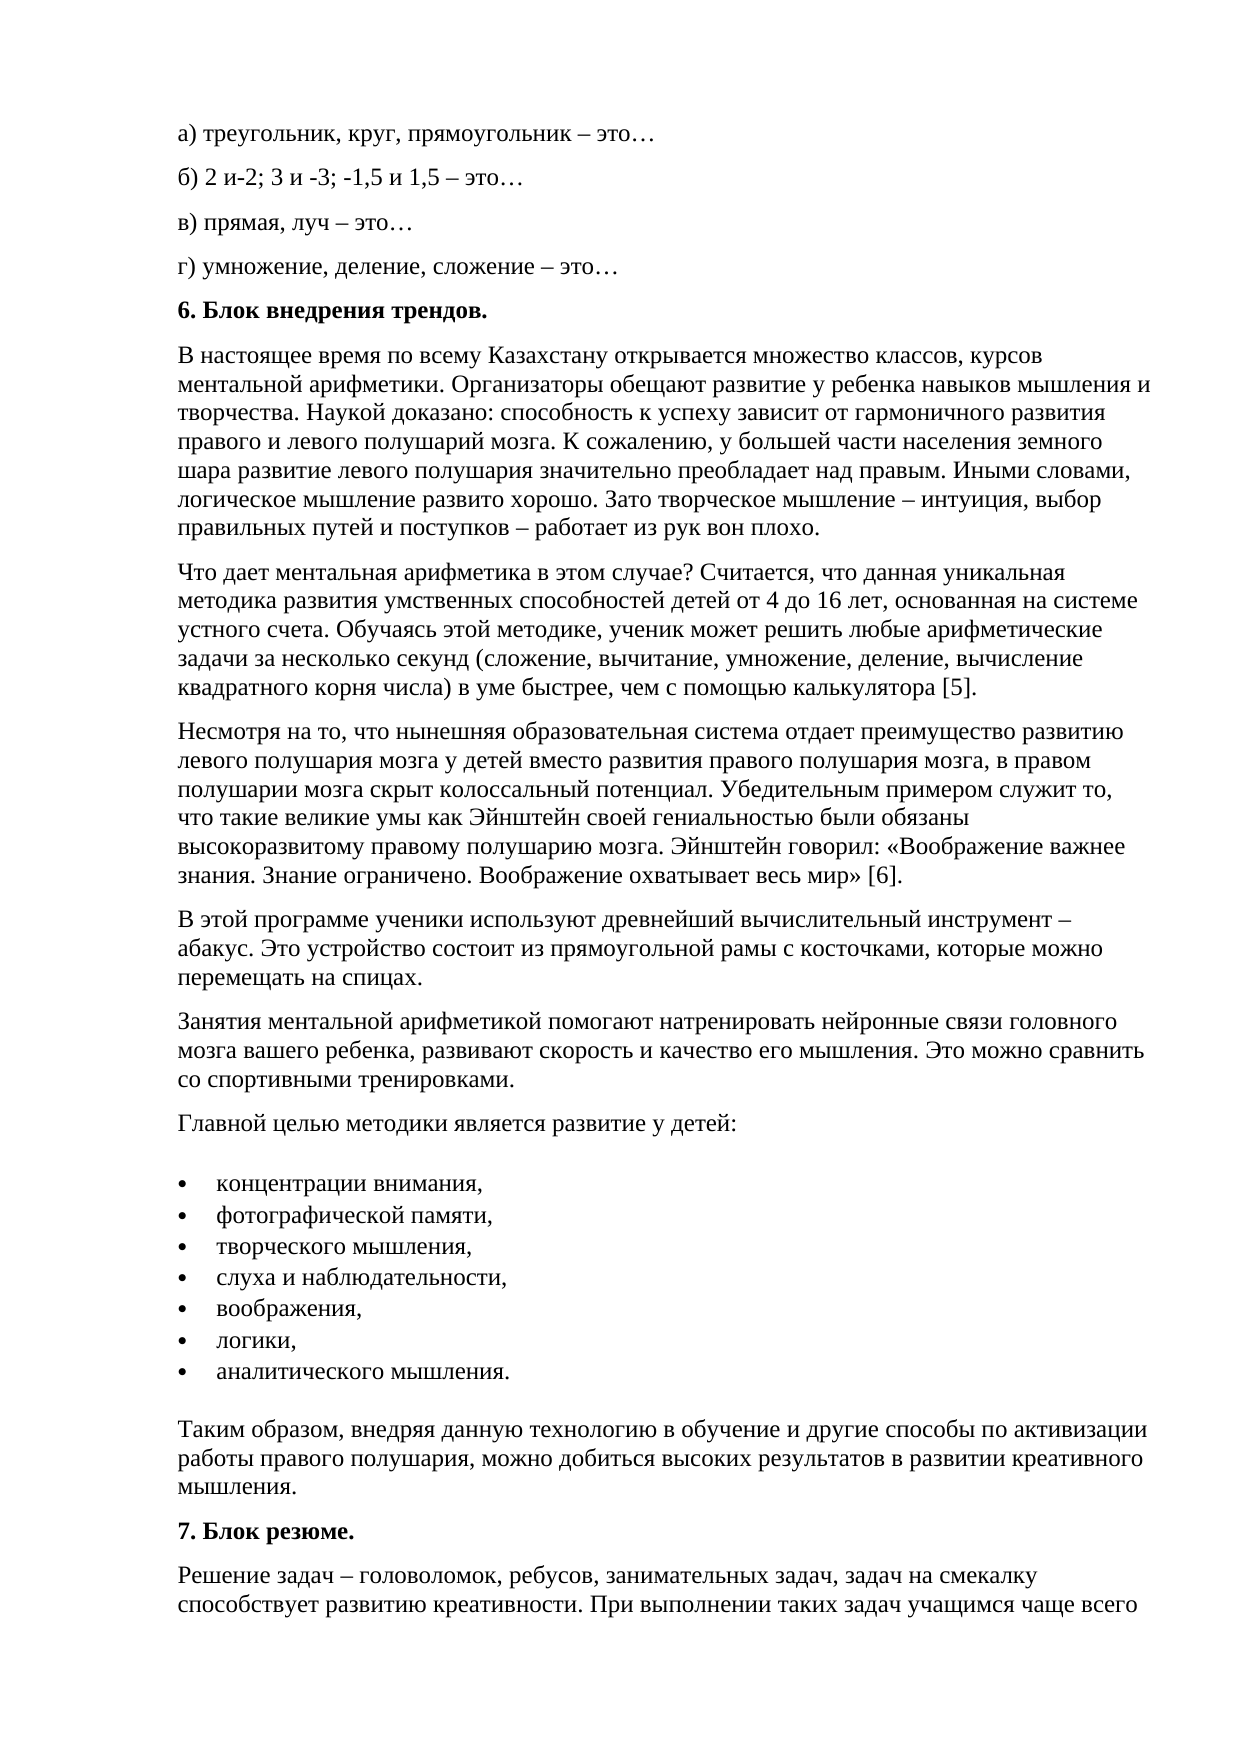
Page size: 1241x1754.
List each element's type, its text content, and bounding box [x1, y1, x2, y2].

list логики, [179, 1322, 1152, 1353]
text В этой программе ученики используют древнейший вычислительный инструмент – абакус. Это устройство состоит из прямоугольной рамы с косточками, которые можно перемещать на спицах. [177, 904, 1152, 991]
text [177, 1560, 1152, 1618]
text В настоящее время по всему Казахстану открывается множество классов, курсов ментальной арифметики. Организаторы обещают развитие у ребенка навыков мышления и творчества. Наукой доказано: способность к успеху зависит от гармоничного развития правого и левого полушарий мозга. К сожалению, у большей части населения земного шара развитие левого полушария значительно преобладает над правым. Иными словами, логическое мышление развито хорошо. Зато творческое мышление – интуиция, выбор правильных путей и поступков – работает из рук вон плохо. [177, 340, 1152, 541]
text Что дает ментальная арифметика в этом случае? Считается, что данная уникальная методика развития умственных способностей детей от 4 до 16 лет, основанная на системе устного счета. Обучаясь этой методике, ученик может решить любые арифметические задачи за несколько секунд (сложение, вычитание, умножение, деление, вычисление квадратного корня числа) в уме быстрее, чем с помощью калькулятора [5]. [177, 557, 1152, 701]
text а) треугольник, круг, прямоугольник – это… [177, 118, 1152, 147]
text Главной целью методики является развитие у детей: [177, 1108, 1152, 1137]
list аналитического мышления. [179, 1353, 1152, 1385]
list воображения, [179, 1291, 1152, 1322]
list концентрации внимания, [179, 1166, 1152, 1197]
list творческого мышления, [179, 1228, 1152, 1260]
text г) умножение, деление, сложение – это… [177, 251, 1152, 280]
text б) 2 и-2; 3 и -3; -1,5 и 1,5 – это… [177, 162, 1152, 191]
text 7. Блок резюме. [177, 1516, 1152, 1544]
text Несмотря на то, что нынешняя образовательная система отдает преимущество развитию левого полушария мозга у детей вместо развития правого полушария мозга, в правом полушарии мозга скрыт колоссальный потенциал. Убедительным примером служит то, что такие великие умы как Эйнштейн своей гениальностью были обязаны высокоразвитому правому полушарию мозга. Эйнштейн говорил: «Воображение важнее знания. Знание ограничено. Воображение охватывает весь мир» [6]. [177, 716, 1152, 889]
text Занятия ментальной арифметикой помогают натренировать нейронные связи головного мозга вашего ребенка, развивают скорость и качество его мышления. Это можно сравнить со спортивными тренировками. [177, 1006, 1152, 1092]
list фотографической памяти, [179, 1197, 1152, 1228]
text 6. Блок внедрения трендов. [177, 296, 1152, 324]
text Таким образом, внедряя данную технологию в обучение и другие способы по активизации работы правого полушария, можно добиться высоких результатов в развитии креативного мышления. [177, 1414, 1152, 1500]
text в) прямая, луч – это… [177, 207, 1152, 236]
list слуха и наблюдательности, [179, 1260, 1152, 1291]
